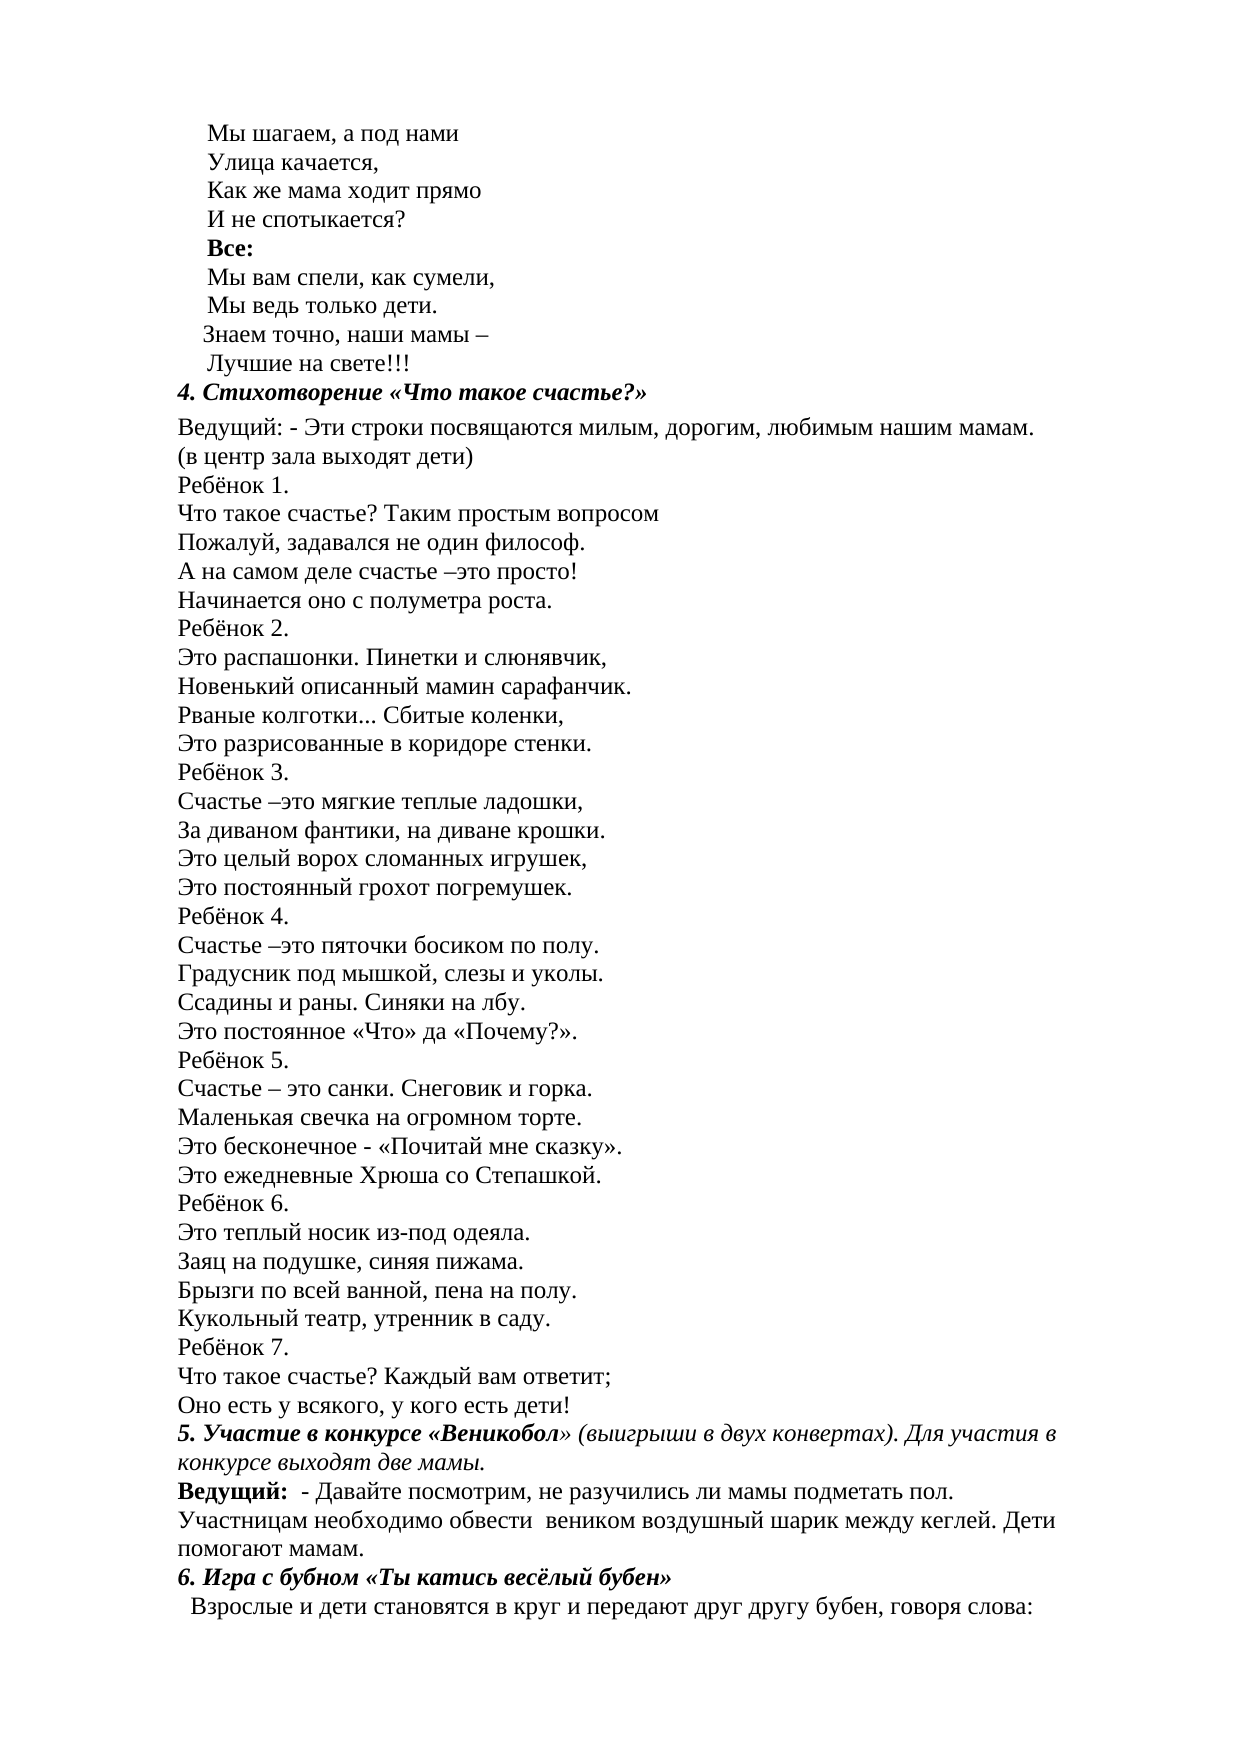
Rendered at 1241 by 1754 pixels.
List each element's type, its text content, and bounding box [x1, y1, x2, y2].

text Как же мама ходит прямо [207, 176, 1152, 204]
text И не спотыкается? [207, 204, 1152, 233]
text 4. Стихотворение «Что такое счастье?» [177, 377, 1152, 406]
text Ведущий: - Эти строки посвящаются милым, дорогим, любимым нашим мамам. [177, 412, 1152, 441]
text Ведущий: - Давайте посмотрим, не разучились ли мамы подметать пол. [177, 1476, 1152, 1505]
text 5. Участие в конкурсе «Веникобол» (выигрыши в двух конвертах). Для участия в конкурсе выходят две мамы. [177, 1418, 1152, 1476]
text Знаем точно, наши мамы – [177, 319, 1152, 348]
text 6. Игра с бубном «Ты катись весёлый бубен» [177, 1562, 1152, 1591]
text Ребёнок 1. [177, 470, 1152, 498]
text Это целый ворох сломанных игрушек, Это постоянный грохот погремушек. [177, 843, 1152, 901]
text Мы вам спели, как сумели, [207, 262, 1152, 291]
text Это теплый носик из-под одеяла. Заяц на подушке, синяя пижама. Брызги по всей ванной, пена на полу. Кукольный театр, утренник в саду. [177, 1217, 1152, 1332]
text Счастье –это мягкие теплые ладошки, За диваном фантики, на диване крошки. [583, 786, 1152, 843]
text Ребёнок 6. [177, 1188, 1152, 1217]
text Это распашонки. Пинетки и слюнявчик, Новенький описанный мамин сарафанчик. Рваные колготки... Сбитые коленки, Это разрисованные в коридоре стенки. [177, 642, 1152, 757]
text Ребёнок 4. [177, 901, 1152, 930]
text (в центр зала выходят дети) [177, 441, 1152, 470]
text Счастье – это санки. Снеговик и горка. Маленькая свечка на огромном торте. Это бесконечное - «Почитай мне сказку». Это ежедневные Хрюша со Степашкой. [177, 1073, 1152, 1188]
text Взрослые и дети становятся в круг и передают друг другу бубен, говоря слова: [177, 1591, 1152, 1620]
text Что такое счастье? Таким простым вопросом Пожалуй, задавался не один философ. А на самом деле счастье –это просто! Начинается оно с полуметра роста. [177, 498, 1152, 613]
text Все: [207, 233, 1152, 262]
text Ребёнок 2. [177, 613, 1152, 642]
text Счастье –это пяточки босиком по полу. Градусник под мышкой, слезы и уколы. Ссадины и раны. Синяки на лбу. Это постоянное «Что» да «Почему?». [177, 930, 1152, 1045]
text Улица качается, [207, 147, 1152, 176]
text Мы шагаем, а под нами [207, 118, 1152, 147]
text Участницам необходимо обвести веником воздушный шарик между кеглей. Дети помогают мамам. [177, 1505, 1152, 1562]
text Мы ведь только дети. [207, 291, 1152, 319]
text Ребёнок 5. [177, 1045, 1152, 1073]
text Ребёнок 3. [177, 757, 1152, 786]
text Что такое счастье? Каждый вам ответит; Оно есть у всякого, у кого есть дети! [571, 1361, 1152, 1418]
text Ребёнок 7. [177, 1332, 1152, 1361]
text Лучшие на свете!!! [207, 348, 1152, 377]
